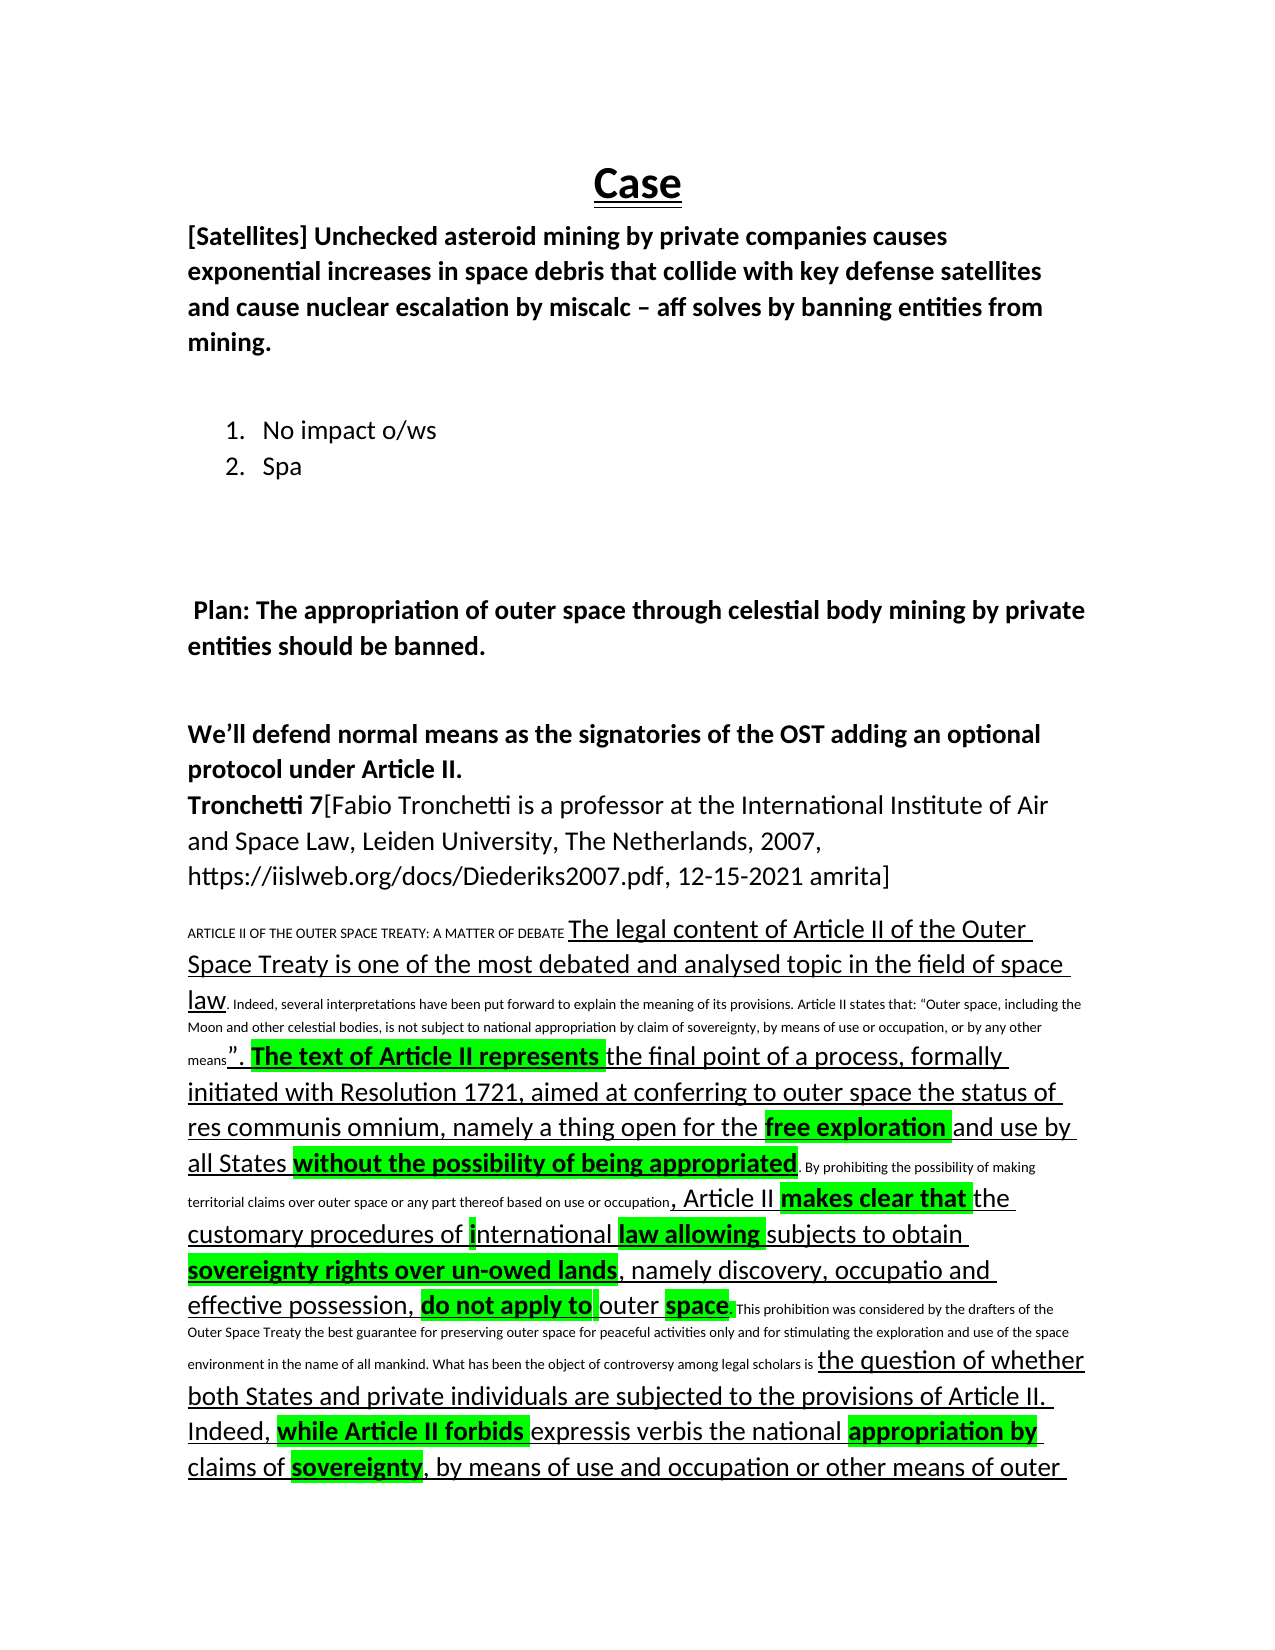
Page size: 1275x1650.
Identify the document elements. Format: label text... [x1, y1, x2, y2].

subtitle Plan: The appropriation of outer space through celestial body mining by private entities should be banned. [187, 593, 1087, 662]
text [187, 912, 1087, 1483]
list No impact o/ws [225, 413, 1087, 446]
subtitle We’ll defend normal means as the signatories of the OST adding an optional protocol under Article II. [187, 717, 1087, 786]
list Spa [225, 449, 1087, 482]
subtitle [Satellites] Unchecked asteroid mining by private companies causes exponential increases in space debris that collide with key defense satellites and cause nuclear escalation by miscalc – aff solves by banning entities from mining. [187, 219, 1087, 358]
text Tronchetti 7[Fabio Tronchetti is a professor at the International Institute of Air and Space Law, Leiden University, The Netherlands, 2007, https://iislweb.org/docs/Diederiks2007.pdf, 12-15-2021 amrita] [187, 788, 1087, 892]
subtitle Case [187, 154, 1087, 210]
